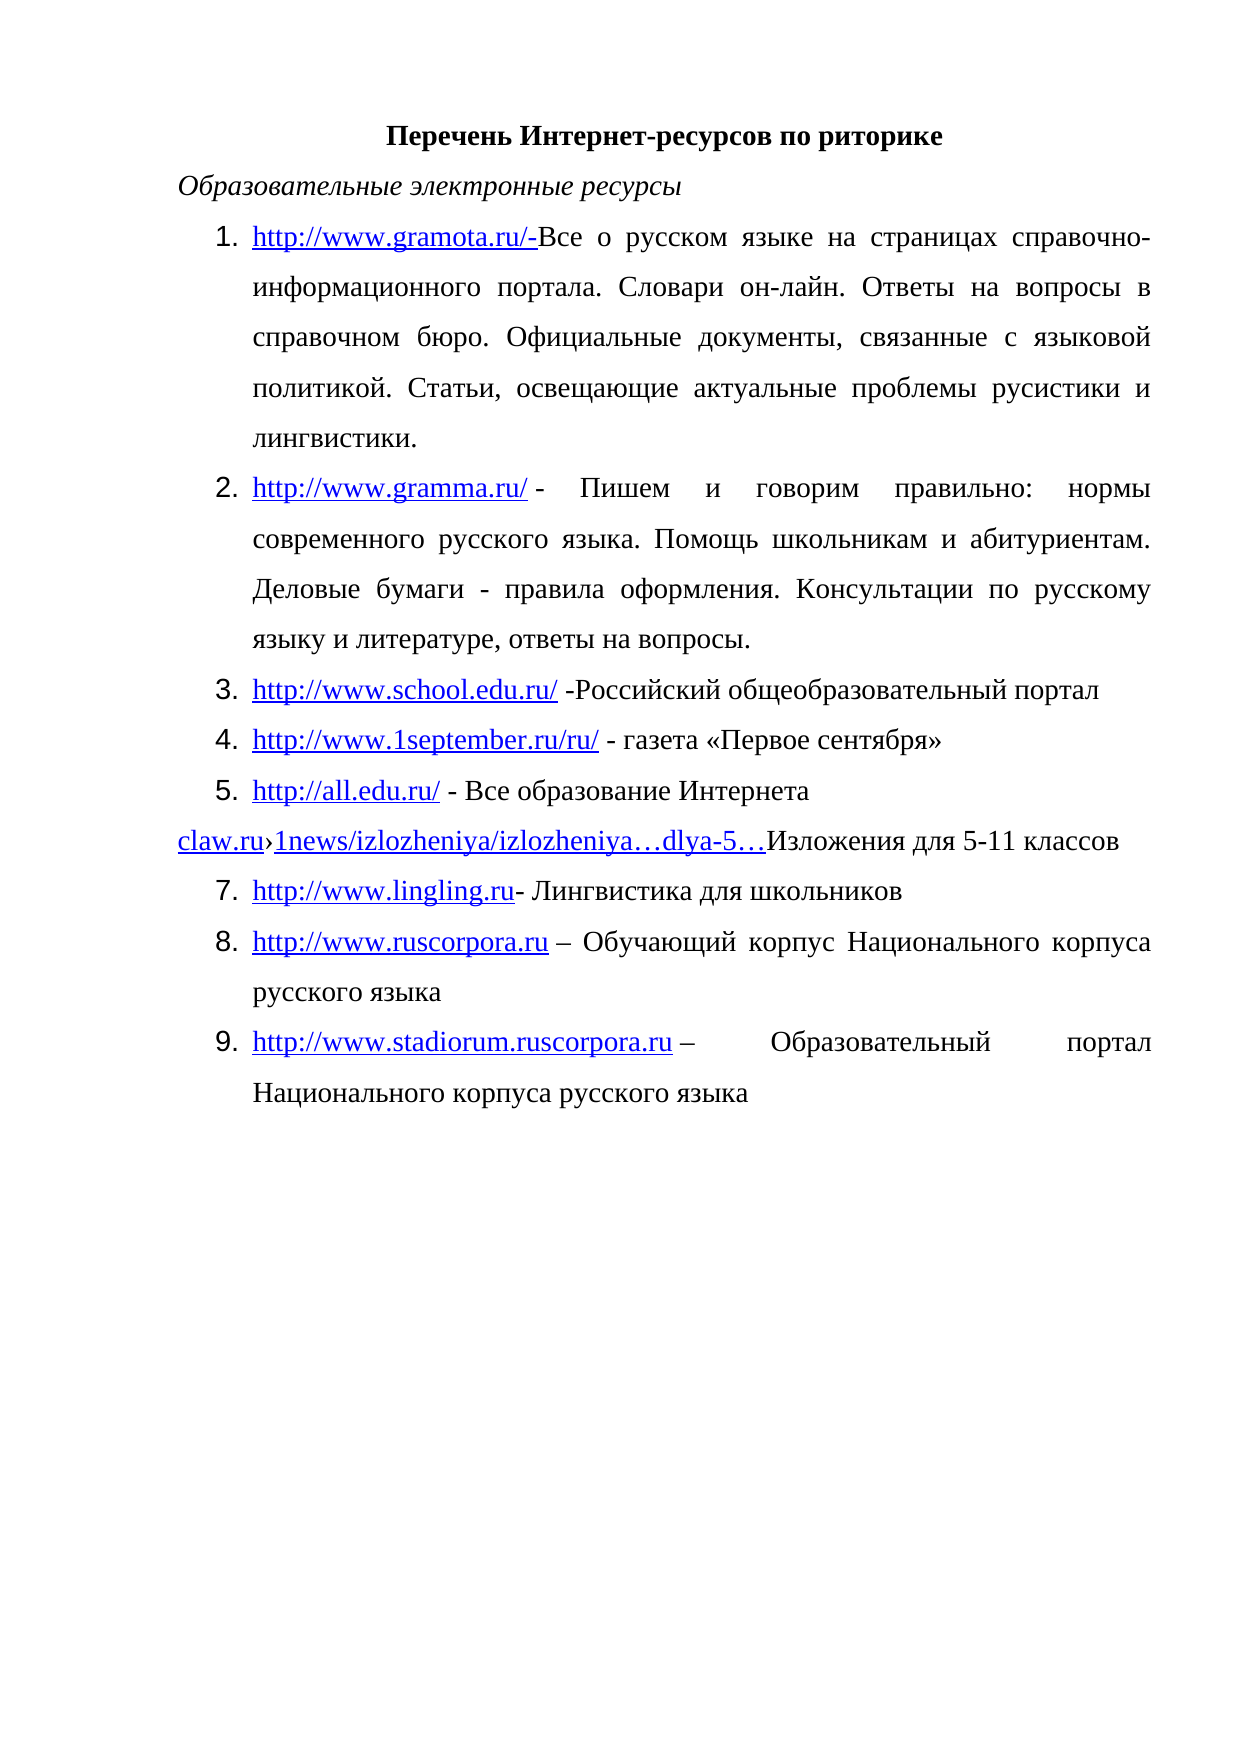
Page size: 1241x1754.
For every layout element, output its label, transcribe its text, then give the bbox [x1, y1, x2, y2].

list http://www.ruscorpora.ru – Обучающий корпус Национального корпуса русского языка [215, 924, 1152, 1008]
text Образовательные электронные ресурсы [177, 168, 1152, 202]
list http://all.edu.ru/ - Все образование Интернета [215, 773, 1152, 806]
list http://www.stadiorum.ruscorpora.ru – Образовательный портал Национального корпуса русского языка [215, 1024, 1152, 1108]
list http://www.gramma.ru/ - Пишем и говорим правильно: нормы современного русского языка. Помощь школьникам и абитуриентам. Деловые бумаги - правила оформления. Консультации по русскому языку и литературе, ответы на вопросы. [215, 470, 1152, 655]
list http://www.1september.ru/ru/ - газета «Первое сентября» [215, 722, 1152, 756]
text claw.ru›1news/izlozheniya/izlozheniya…dlya-5…Изложения для 5-11 классов [177, 823, 1152, 857]
list http://www.lingling.ru- Лингвистика для школьников [215, 873, 1152, 907]
text Перечень Интернет-ресурсов по риторике [177, 118, 1152, 152]
list http://www.school.edu.ru/ -Российский общеобразовательный портал [215, 672, 1152, 705]
list http://www.gramota.ru/-Все о русском языке на страницах справочно-информационного портала. Словари он-лайн. Ответы на вопросы в справочном бюро. Официальные документы, связанные с языковой политикой. Статьи, освещающие актуальные проблемы русистики и лингвистики. [215, 219, 1152, 454]
